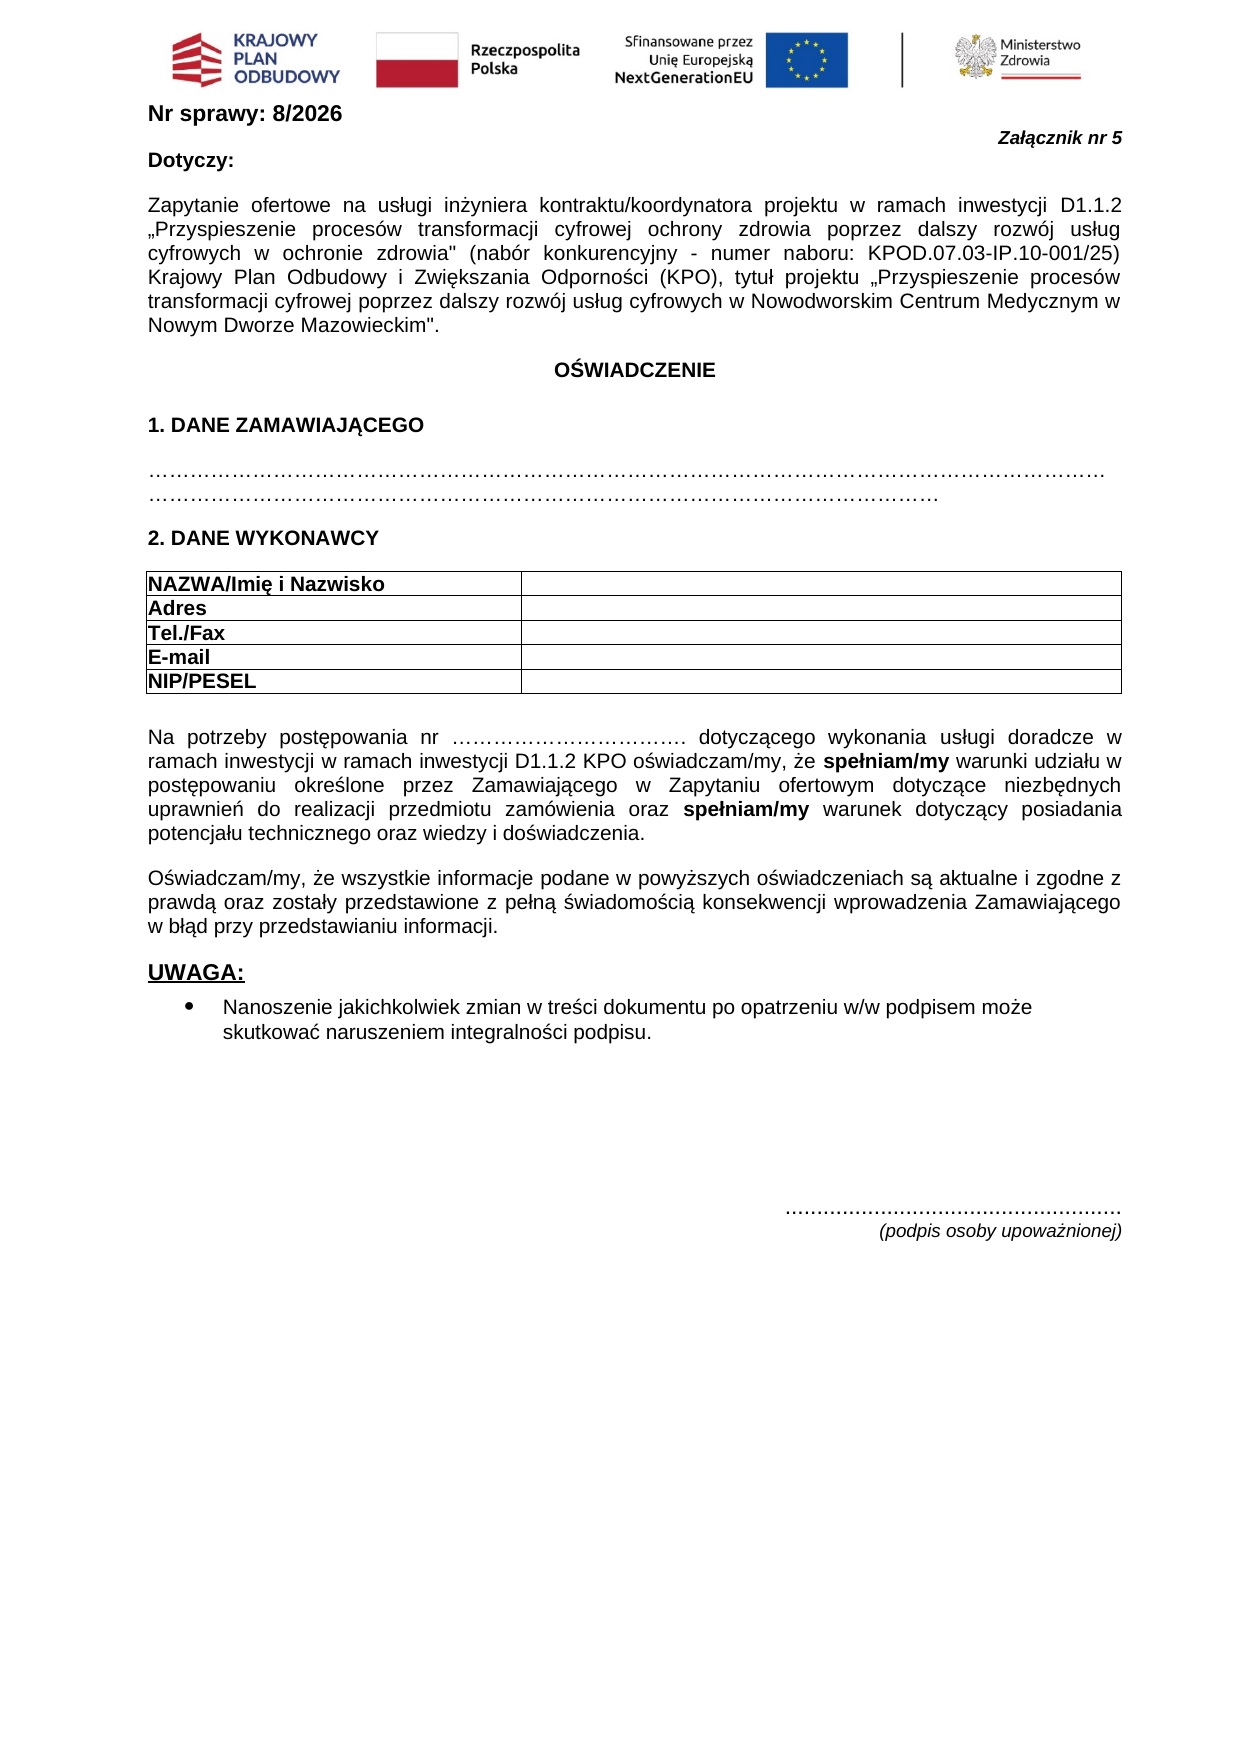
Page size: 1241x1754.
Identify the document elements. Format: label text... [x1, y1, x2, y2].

table_header NAZWA/Imię i Nazwisko [147, 572, 521, 595]
text ..................................................... [148, 1193, 1122, 1219]
table_cell [522, 621, 1121, 644]
text ……………………………………………………………………………………………………………………………………………………………………………………………………………………………… [148, 457, 1122, 505]
table_header [522, 572, 1121, 595]
table_cell E-mail [147, 645, 521, 669]
text Oświadczam/my, że wszystkie informacje podane w powyższych oświadczeniach są aktualne i zgodne z prawdą oraz zostały przedstawione z pełną świadomością konsekwencji wprowadzenia Zamawiającego w błąd przy przedstawianiu informacji. [148, 866, 1122, 938]
table_cell [522, 596, 1121, 620]
text (podpis osoby upoważnionej) [148, 1219, 1122, 1241]
table_cell [522, 645, 1121, 669]
list Nanoszenie jakichkolwiek zmian w treści dokumentu po opatrzeniu w/w podpisem może skutkować naruszeniem integralności podpisu. [185, 995, 1122, 1044]
text Dotyczy: [148, 148, 1122, 172]
text Zapytanie ofertowe na usługi inżyniera kontraktu/koordynatora projektu w ramach inwestycji D1.1.2 „Przyspieszenie procesów transformacji cyfrowej ochrony zdrowia poprzez dalszy rozwój usług cyfrowych w ochronie zdrowia" (nabór konkurencyjny - numer naboru: KPOD.07.03-IP.10-001/25) Krajowy Plan Odbudowy i Zwiększania Odporności (KPO), tytuł projektu „Przyspieszenie procesów transformacji cyfrowej poprzez dalszy rozwój usług cyfrowych w Nowodworskim Centrum Medycznym w Nowym Dworze Mazowieckim". [148, 193, 1122, 337]
picture [155, 9, 1100, 104]
table_cell Adres [147, 596, 521, 620]
table_cell NIP/PESEL [147, 670, 521, 693]
text 1. DANE ZAMAWIAJĄCEGO [148, 413, 1122, 437]
text UWAGA: [148, 958, 1122, 985]
text Na potrzeby postępowania nr ……………………………. dotyczącego wykonania usługi doradcze w ramach inwestycji w ramach inwestycji D1.1.2 KPO oświadczam/my, że spełniam/my warunki udziału w postępowaniu określone przez Zamawiającego w Zapytaniu ofertowym dotyczące niezbędnych uprawnień do realizacji przedmiotu zamówienia oraz spełniam/my warunek dotyczący posiadania potencjału technicznego oraz wiedzy i doświadczenia. [148, 725, 1122, 845]
table_cell Tel./Fax [147, 621, 521, 644]
table_cell [522, 670, 1121, 693]
text 2. DANE WYKONAWCY [148, 526, 1122, 550]
text OŚWIADCZENIE [148, 357, 1122, 381]
